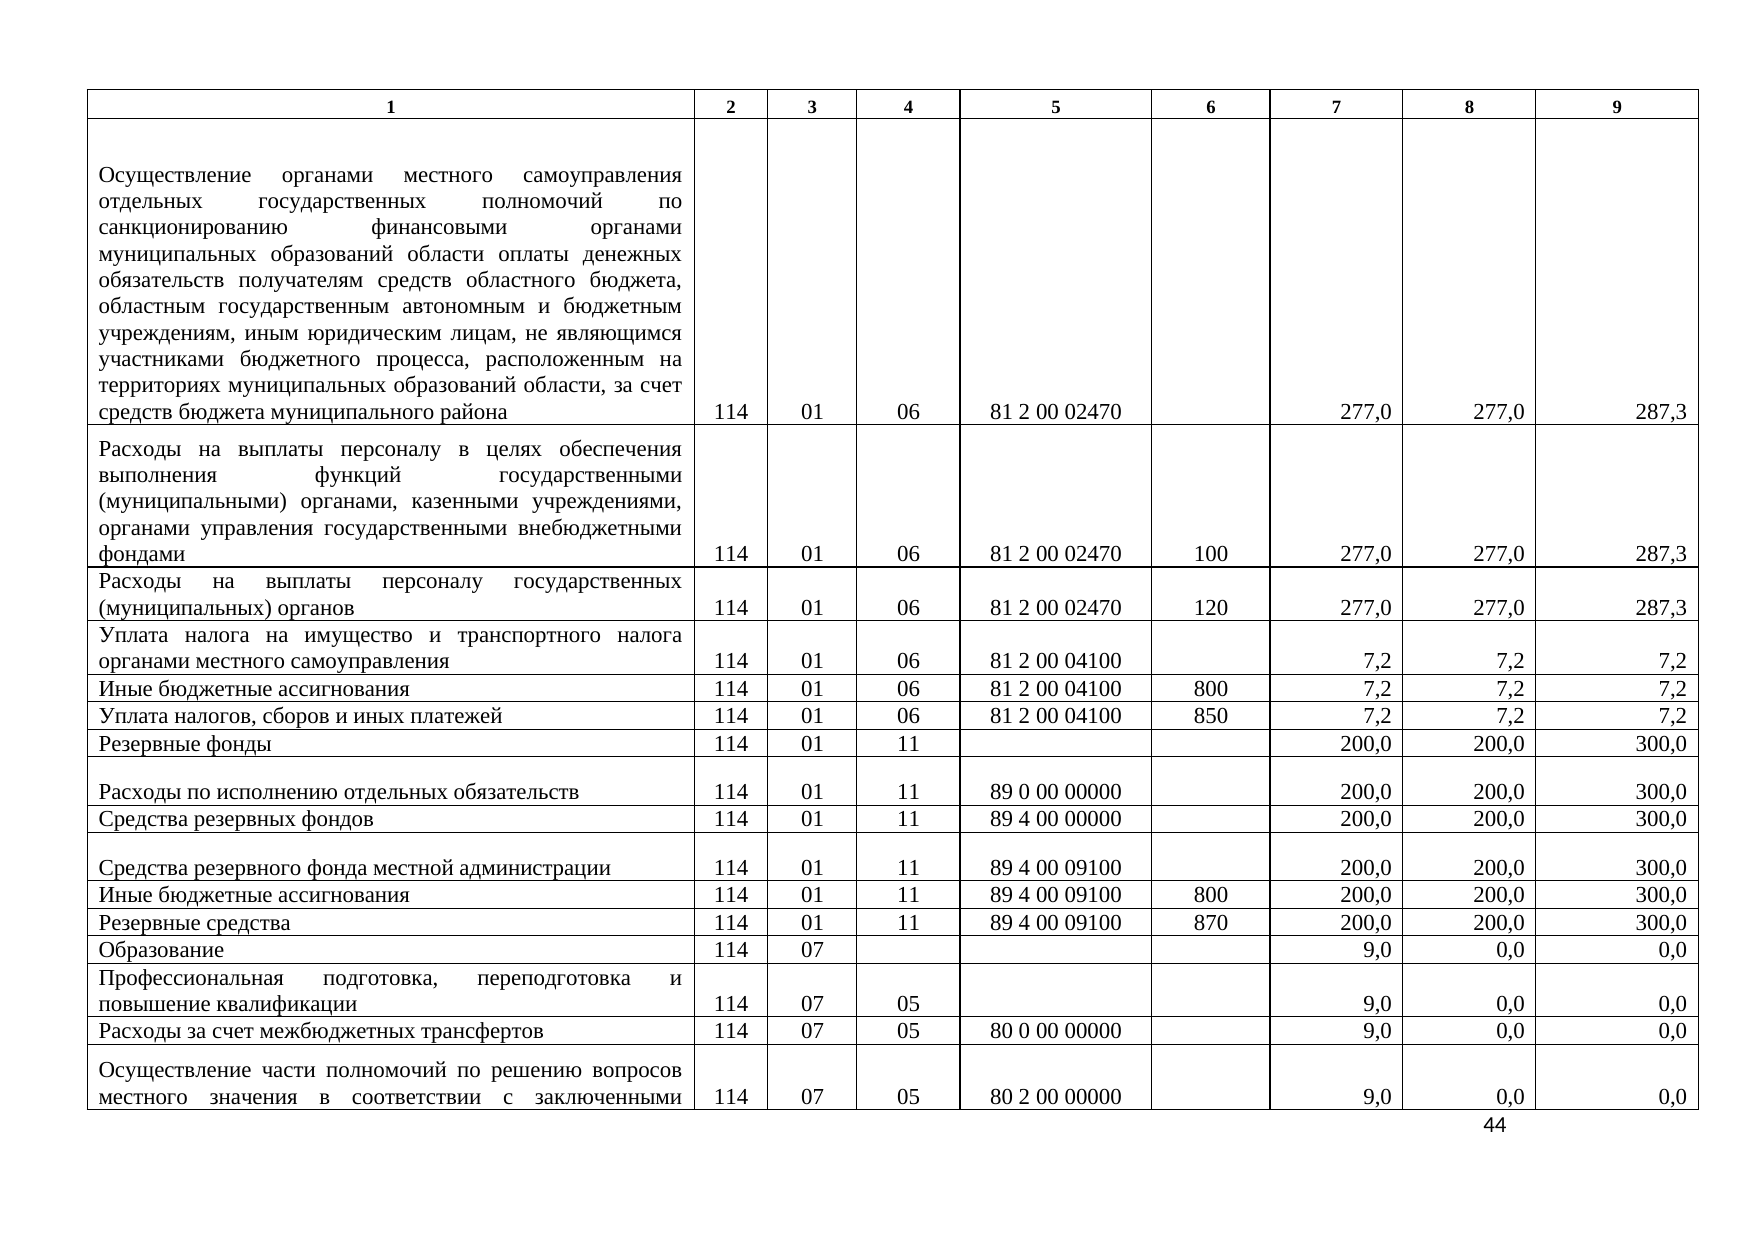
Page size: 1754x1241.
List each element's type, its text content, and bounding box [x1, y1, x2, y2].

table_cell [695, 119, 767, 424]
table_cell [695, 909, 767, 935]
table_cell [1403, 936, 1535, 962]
table_header 9 [1536, 90, 1698, 118]
table_header 8 [1403, 90, 1535, 118]
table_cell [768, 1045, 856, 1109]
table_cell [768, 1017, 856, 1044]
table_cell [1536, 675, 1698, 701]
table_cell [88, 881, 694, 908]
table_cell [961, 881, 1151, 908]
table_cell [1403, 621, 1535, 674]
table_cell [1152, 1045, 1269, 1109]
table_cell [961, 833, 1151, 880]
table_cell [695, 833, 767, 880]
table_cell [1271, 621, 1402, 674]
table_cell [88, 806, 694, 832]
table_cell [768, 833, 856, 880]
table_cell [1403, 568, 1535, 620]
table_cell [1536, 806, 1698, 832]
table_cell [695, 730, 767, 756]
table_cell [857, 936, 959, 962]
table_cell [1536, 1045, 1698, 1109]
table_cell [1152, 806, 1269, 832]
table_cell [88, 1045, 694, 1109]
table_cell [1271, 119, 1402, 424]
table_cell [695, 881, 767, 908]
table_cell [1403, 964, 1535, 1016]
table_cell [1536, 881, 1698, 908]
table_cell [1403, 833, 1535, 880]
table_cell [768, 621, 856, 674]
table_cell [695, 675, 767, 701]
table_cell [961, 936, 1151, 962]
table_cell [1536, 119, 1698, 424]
table_header 4 [857, 90, 959, 118]
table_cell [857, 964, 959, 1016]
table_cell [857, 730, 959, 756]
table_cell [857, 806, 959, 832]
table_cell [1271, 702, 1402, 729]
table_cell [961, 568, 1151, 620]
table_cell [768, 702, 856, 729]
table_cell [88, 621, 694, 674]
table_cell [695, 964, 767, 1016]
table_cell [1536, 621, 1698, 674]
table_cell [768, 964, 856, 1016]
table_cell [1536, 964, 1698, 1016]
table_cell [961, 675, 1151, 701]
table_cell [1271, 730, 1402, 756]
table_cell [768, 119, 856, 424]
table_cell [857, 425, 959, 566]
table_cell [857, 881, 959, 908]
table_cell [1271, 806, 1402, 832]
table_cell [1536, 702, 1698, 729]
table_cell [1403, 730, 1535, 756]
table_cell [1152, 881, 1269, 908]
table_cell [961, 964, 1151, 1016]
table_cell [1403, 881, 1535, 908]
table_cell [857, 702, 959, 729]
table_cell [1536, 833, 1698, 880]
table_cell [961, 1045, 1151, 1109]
table_header 5 [961, 90, 1151, 118]
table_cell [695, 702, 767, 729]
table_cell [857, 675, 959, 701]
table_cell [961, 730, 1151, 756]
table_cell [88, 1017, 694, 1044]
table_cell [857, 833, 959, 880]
table_header 7 [1271, 90, 1402, 118]
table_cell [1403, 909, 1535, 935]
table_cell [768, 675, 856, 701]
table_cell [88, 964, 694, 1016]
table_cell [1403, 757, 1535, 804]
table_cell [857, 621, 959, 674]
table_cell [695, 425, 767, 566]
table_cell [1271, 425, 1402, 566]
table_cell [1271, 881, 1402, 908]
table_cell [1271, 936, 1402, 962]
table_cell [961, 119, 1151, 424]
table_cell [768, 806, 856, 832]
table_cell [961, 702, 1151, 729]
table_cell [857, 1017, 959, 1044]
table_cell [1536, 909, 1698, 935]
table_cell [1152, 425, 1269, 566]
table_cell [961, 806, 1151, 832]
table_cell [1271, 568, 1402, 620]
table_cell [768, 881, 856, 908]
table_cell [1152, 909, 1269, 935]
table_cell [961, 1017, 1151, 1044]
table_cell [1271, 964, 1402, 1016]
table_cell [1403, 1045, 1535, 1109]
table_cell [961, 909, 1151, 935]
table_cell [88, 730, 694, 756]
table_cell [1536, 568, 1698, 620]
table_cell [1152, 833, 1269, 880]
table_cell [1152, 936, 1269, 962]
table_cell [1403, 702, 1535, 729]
table_header 2 [695, 90, 767, 118]
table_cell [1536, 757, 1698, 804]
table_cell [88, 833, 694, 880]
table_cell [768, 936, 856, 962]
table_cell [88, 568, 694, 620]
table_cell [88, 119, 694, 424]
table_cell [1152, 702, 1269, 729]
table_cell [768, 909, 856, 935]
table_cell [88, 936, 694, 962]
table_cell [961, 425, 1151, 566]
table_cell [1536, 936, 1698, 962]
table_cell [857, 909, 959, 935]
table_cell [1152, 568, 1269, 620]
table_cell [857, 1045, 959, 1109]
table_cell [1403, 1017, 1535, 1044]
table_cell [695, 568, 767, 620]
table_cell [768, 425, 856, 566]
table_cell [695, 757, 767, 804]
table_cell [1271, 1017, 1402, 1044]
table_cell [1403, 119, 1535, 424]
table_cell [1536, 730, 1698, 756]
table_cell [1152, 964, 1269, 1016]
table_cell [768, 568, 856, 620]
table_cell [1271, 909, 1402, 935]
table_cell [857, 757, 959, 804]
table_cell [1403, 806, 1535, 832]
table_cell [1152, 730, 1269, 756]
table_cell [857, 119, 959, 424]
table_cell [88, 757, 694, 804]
table_header 6 [1152, 90, 1269, 118]
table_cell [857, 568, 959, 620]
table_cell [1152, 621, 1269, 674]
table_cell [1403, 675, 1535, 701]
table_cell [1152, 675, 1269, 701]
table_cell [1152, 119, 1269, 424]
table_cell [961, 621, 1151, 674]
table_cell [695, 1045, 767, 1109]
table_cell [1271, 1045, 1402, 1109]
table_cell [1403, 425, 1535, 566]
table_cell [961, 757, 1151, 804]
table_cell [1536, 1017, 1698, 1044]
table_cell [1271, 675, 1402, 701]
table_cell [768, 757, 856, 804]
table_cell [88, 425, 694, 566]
table_header 1 [88, 90, 694, 118]
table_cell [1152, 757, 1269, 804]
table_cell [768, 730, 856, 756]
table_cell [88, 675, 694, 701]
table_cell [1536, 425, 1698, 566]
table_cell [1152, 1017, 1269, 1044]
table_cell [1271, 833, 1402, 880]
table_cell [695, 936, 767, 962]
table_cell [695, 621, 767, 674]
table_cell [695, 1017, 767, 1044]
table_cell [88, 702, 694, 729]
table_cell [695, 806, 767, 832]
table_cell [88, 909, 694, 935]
table_header 3 [768, 90, 856, 118]
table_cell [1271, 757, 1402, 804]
